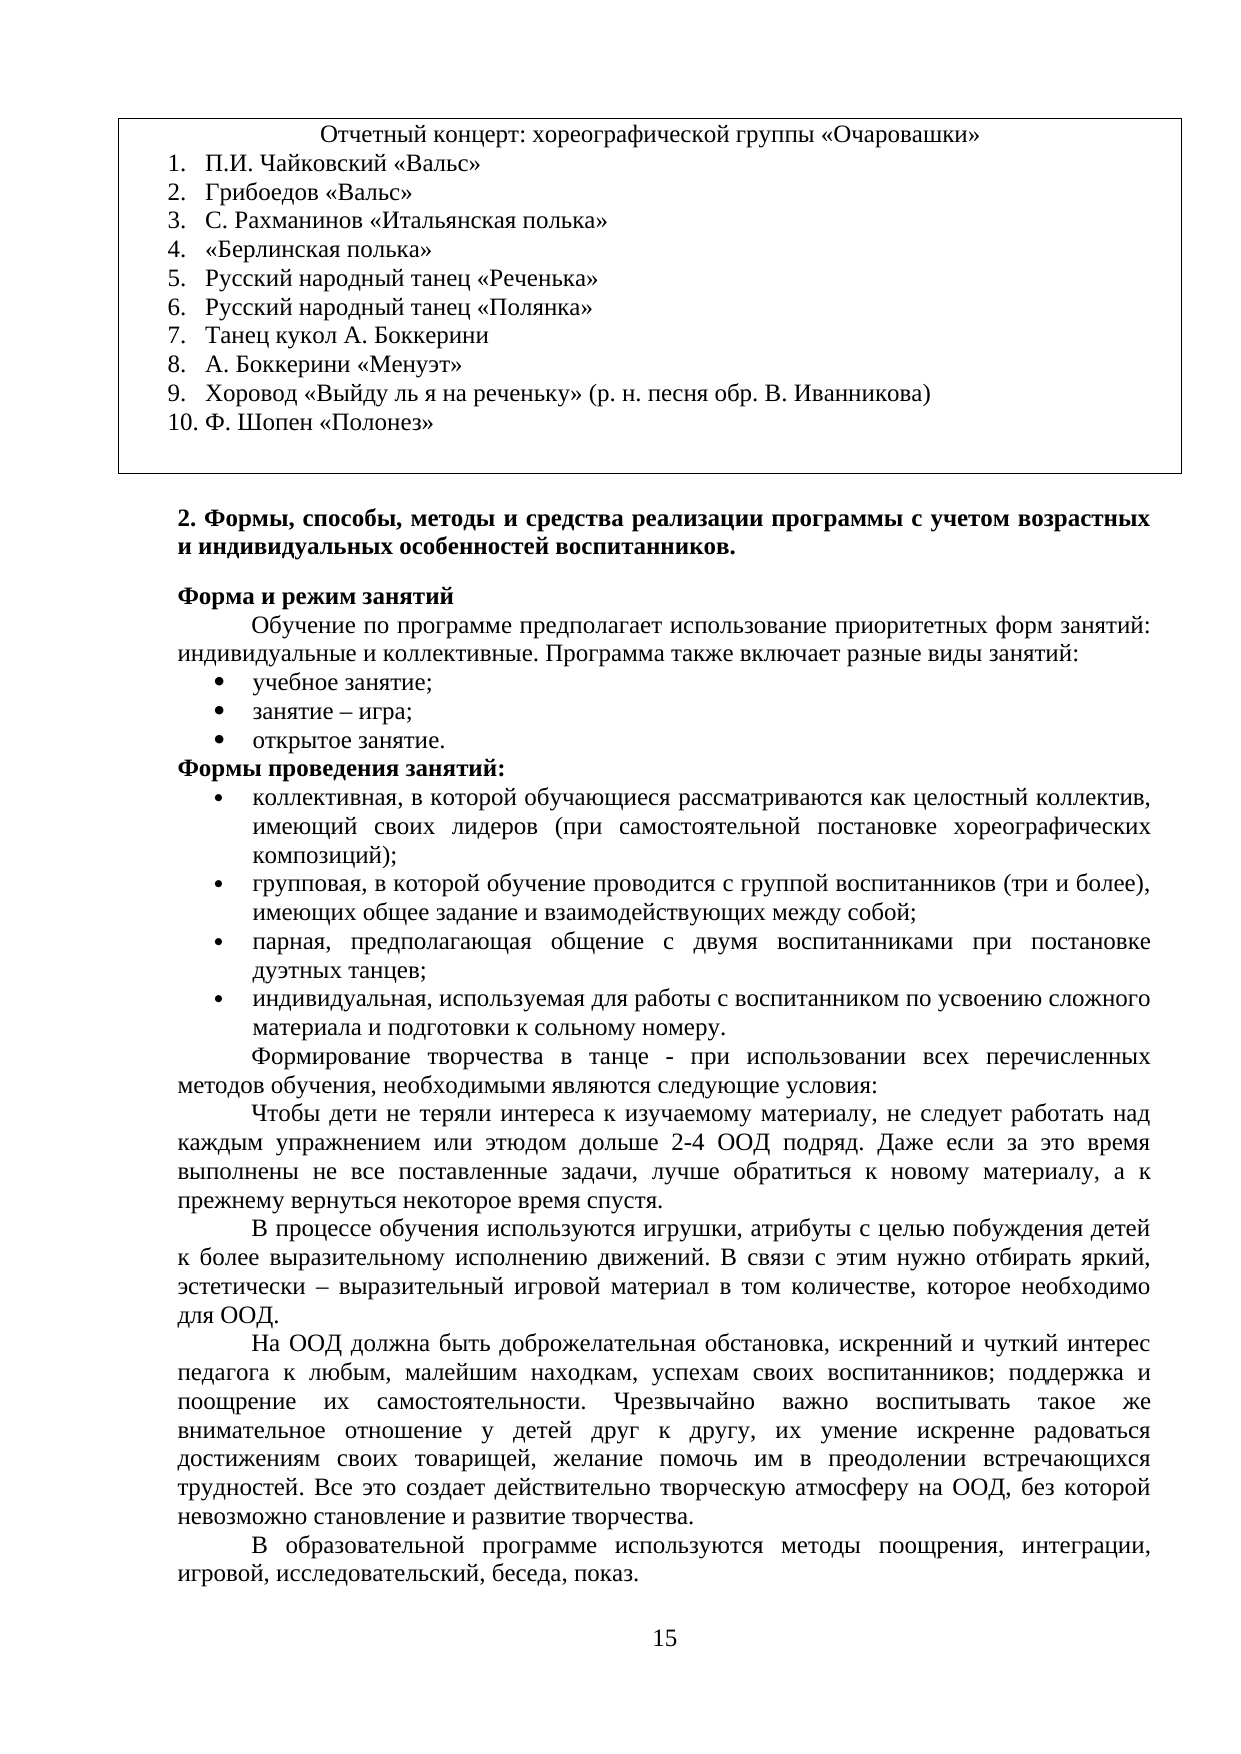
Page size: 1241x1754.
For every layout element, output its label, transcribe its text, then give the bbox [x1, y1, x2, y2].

table_cell Отчетный концерт: хореографической группы «Очаровашки» П.И. Чайковский «Вальс» Грибоедов «Вальс» С. Рахманинов «Итальянская полька» «Берлинская полька» Русский народный танец «Реченька» Русский народный танец «Полянка» Танец кукол А. Боккерини А. Боккерини «Менуэт» Хоровод «Выйду ль я на реченьку» (р. н. песня обр. В. Иванникова) Ф. Шопен «Полонез» [119, 119, 1181, 473]
text Чтобы дети не теряли интереса к изучаемому материалу, не следует работать над каждым упражнением или этюдом дольше 2-4 ООД подряд. Даже если за это время выполнены не все поставленные задачи, лучше обратиться к новому материалу, а к прежнему вернуться некоторое время спустя. [177, 1098, 1152, 1213]
text В образовательной программе используются методы поощрения, интеграции, игровой, исследовательский, беседа, показ. [177, 1530, 1152, 1587]
list парная, предполагающая общение с двумя воспитанниками при постановке дуэтных танцев; [215, 926, 1152, 983]
text Формирование творчества в танце - при использовании всех перечисленных методов обучения, необходимыми являются следующие условия: [177, 1041, 1152, 1098]
text Формы проведения занятий: [177, 753, 1152, 782]
list открытое занятие. [215, 725, 1152, 753]
text 2. Формы, способы, методы и средства реализации программы с учетом возрастных и индивидуальных особенностей воспитанников. [177, 503, 1152, 560]
list групповая, в которой обучение проводится с группой воспитанников (три и более), имеющих общее задание и взаимодействующих между собой; [215, 868, 1152, 926]
text Обучение по программе предполагает использование приоритетных форм занятий: индивидуальные и коллективные. Программа также включает разные виды занятий: [177, 610, 1152, 667]
list индивидуальная, используемая для работы с воспитанником по усвоению сложного материала и подготовки к сольному номеру. [215, 983, 1152, 1041]
text Форма и режим занятий [177, 581, 1152, 610]
list занятие – игра; [215, 696, 1152, 725]
text На ООД должна быть доброжелательная обстановка, искренний и чуткий интерес педагога к любым, малейшим находкам, успехам своих воспитанников; поддержка и поощрение их самостоятельности. Чрезвычайно важно воспитывать такое же внимательное отношение у детей друг к другу, их умение искренне радоваться достижениям своих товарищей, желание помочь им в преодолении встречающихся трудностей. Все это создает действительно творческую атмосферу на ООД, без которой невозможно становление и развитие творчества. [177, 1328, 1152, 1530]
list коллективная, в которой обучающиеся рассматриваются как целостный коллектив, имеющий своих лидеров (при самостоятельной постановке хореографических композиций); [215, 782, 1152, 868]
text В процессе обучения используются игрушки, атрибуты с целью побуждения детей к более выразительному исполнению движений. В связи с этим нужно отбирать яркий, эстетически – выразительный игровой материал в том количестве, которое необходимо для ООД. [177, 1213, 1152, 1328]
list учебное занятие; [215, 667, 1152, 696]
